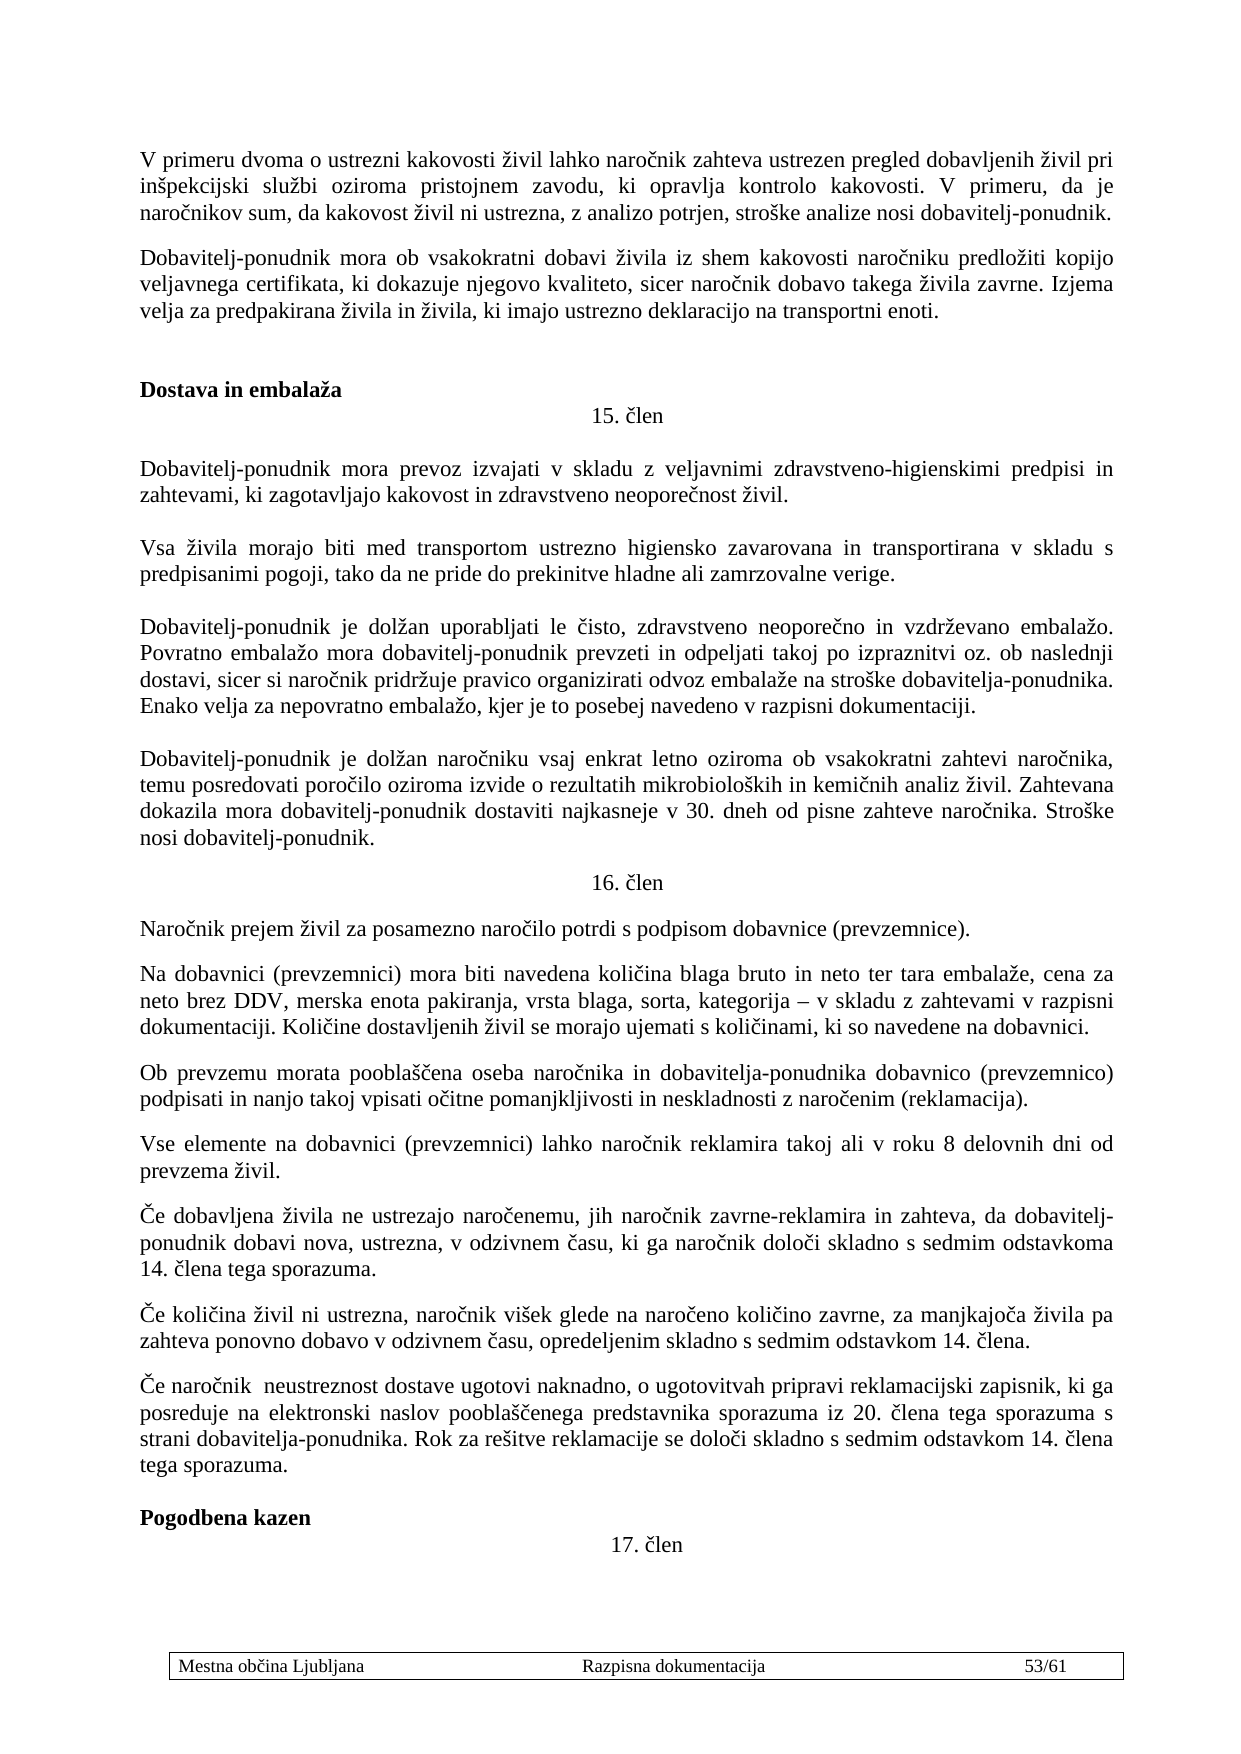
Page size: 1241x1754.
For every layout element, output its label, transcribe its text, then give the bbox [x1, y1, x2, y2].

text 15. člen [139, 402, 1115, 428]
text Dobavitelj-ponudnik je dolžan uporabljati le čisto, zdravstveno neoporečno in vzdrževano embalažo. Povratno embalažo mora dobavitelj-ponudnik prevzeti in odpeljati takoj po izpraznitvi oz. ob naslednji dostavi, sicer si naročnik pridržuje pravico organizirati odvoz embalaže na stroške dobavitelja-ponudnika. Enako velja za nepovratno embalažo, kjer je to posebej navedeno v razpisni dokumentaciji. [139, 613, 1115, 718]
text Če dobavljena živila ne ustrezajo naročenemu, jih naročnik zavrne-reklamira in zahteva, da dobavitelj-ponudnik dobavi nova, ustrezna, v odzivnem času, ki ga naročnik določi skladno s sedmim odstavkoma 14. člena tega sporazuma. [139, 1202, 1115, 1281]
text Dobavitelj-ponudnik mora prevoz izvajati v skladu z veljavnimi zdravstveno-higienskimi predpisi in zahtevami, ki zagotavljajo kakovost in zdravstveno neoporečnost živil. [139, 455, 1115, 508]
text 17. člen [178, 1531, 1115, 1557]
text Dobavitelj-ponudnik je dolžan naročniku vsaj enkrat letno oziroma ob vsakokratni zahtevi naročnika, temu posredovati poročilo oziroma izvide o rezultatih mikrobioloških in kemičnih analiz živil. Zahtevana dokazila mora dobavitelj-ponudnik dostaviti najkasneje v 30. dneh od pisne zahteve naročnika. Stroške nosi dobavitelj-ponudnik. [139, 745, 1115, 850]
text Ob prevzemu morata pooblaščena oseba naročnika in dobavitelja-ponudnika dobavnico (prevzemnico) podpisati in nanjo takoj vpisati očitne pomanjkljivosti in neskladnosti z naročenim (reklamacija). [139, 1059, 1115, 1111]
text Na dobavnici (prevzemnici) mora biti navedena količina blaga bruto in neto ter tara embalaže, cena za neto brez DDV, merska enota pakiranja, vrsta blaga, sorta, kategorija – v skladu z zahtevami v razpisni dokumentaciji. Količine dostavljenih živil se morajo ujemati s količinami, ki so navedene na dobavnici. [139, 960, 1115, 1039]
text Vsa živila morajo biti med transportom ustrezno higiensko zavarovana in transportirana v skladu s predpisanimi pogoji, tako da ne pride do prekinitve hladne ali zamrzovalne verige. [139, 534, 1115, 587]
text Če naročnik neustreznost dostave ugotovi naknadno, o ugotovitvah pripravi reklamacijski zapisnik, ki ga posreduje na elektronski naslov pooblaščenega predstavnika sporazuma iz 20. člena tega sporazuma s strani dobavitelja-ponudnika. Rok za rešitve reklamacije se določi skladno s sedmim odstavkom 14. člena tega sporazuma. [139, 1372, 1115, 1478]
text V primeru dvoma o ustrezni kakovosti živil lahko naročnik zahteva ustrezen pregled dobavljenih živil pri inšpekcijski službi oziroma pristojnem zavodu, ki opravlja kontrolo kakovosti. V primeru, da je naročnikov sum, da kakovost živil ni ustrezna, z analizo potrjen, stroške analize nosi dobavitelj-ponudnik. [139, 146, 1115, 225]
text Naročnik prejem živil za posamezno naročilo potrdi s podpisom dobavnice (prevzemnice). [139, 915, 1115, 941]
text Dostava in embalaža [139, 376, 1115, 402]
text Pogodbena kazen [139, 1504, 1115, 1531]
text Dobavitelj-ponudnik mora ob vsakokratni dobavi živila iz shem kakovosti naročniku predložiti kopijo veljavnega certifikata, ki dokazuje njegovo kvaliteto, sicer naročnik dobavo takega živila zavrne. Izjema velja za predpakirana živila in živila, ki imajo ustrezno deklaracijo na transportni enoti. [139, 244, 1115, 323]
text Če količina živil ni ustrezna, naročnik višek glede na naročeno količino zavrne, za manjkajoča živila pa zahteva ponovno dobavo v odzivnem času, opredeljenim skladno s sedmim odstavkom 14. člena. [139, 1301, 1115, 1353]
text 16. člen [139, 869, 1115, 896]
text Vse elemente na dobavnici (prevzemnici) lahko naročnik reklamira takoj ali v roku 8 delovnih dni od prevzema živil. [139, 1131, 1115, 1183]
